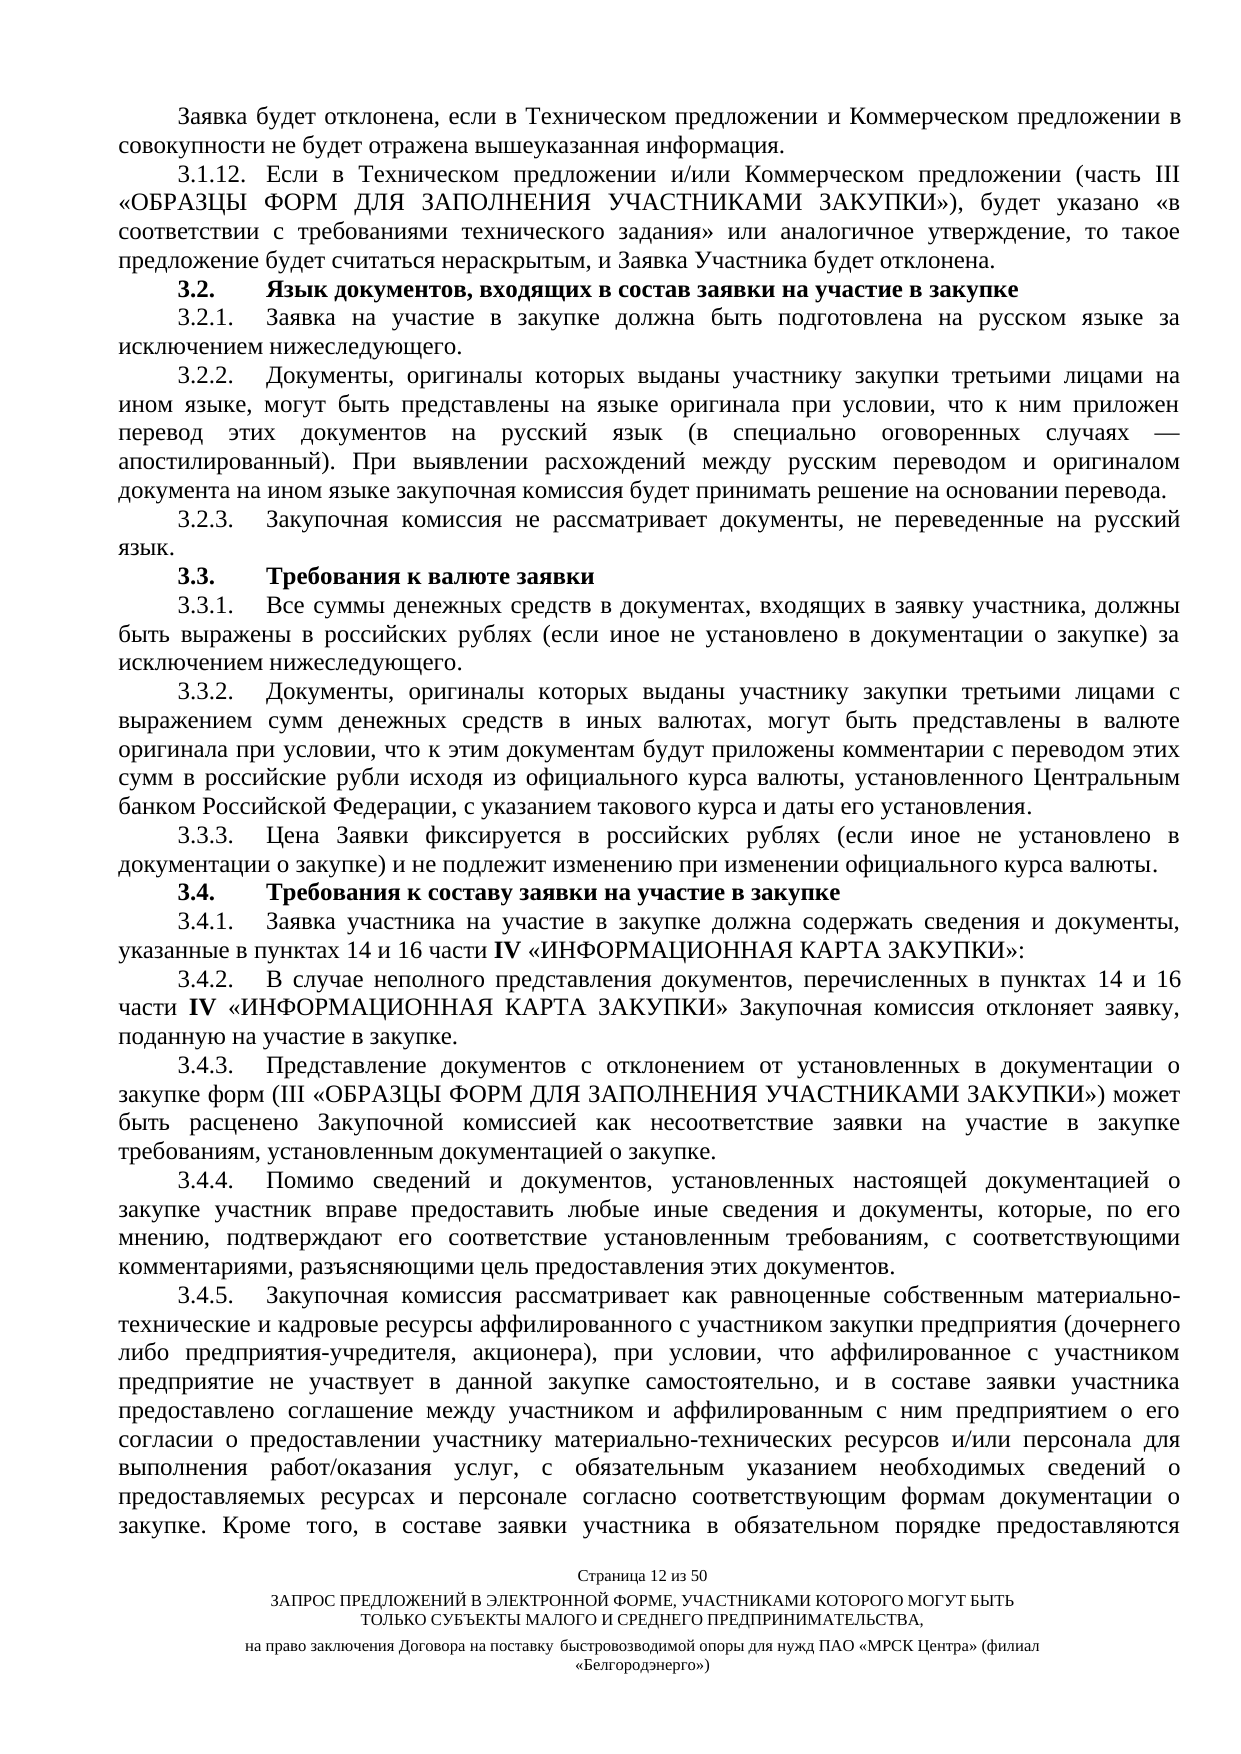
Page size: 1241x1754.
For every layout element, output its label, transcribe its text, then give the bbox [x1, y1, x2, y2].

subtitle Цена Заявки фиксируется в российских рублях (если иное не установлено в документации о закупке) и не подлежит изменению при изменении официального курса валюты. [118, 820, 1181, 877]
subtitle Все суммы денежных средств в документах, входящих в заявку участника, должны быть выражены в российских рублях (если иное не установлено в документации о закупке) за исключением нижеследующего. [118, 590, 1181, 676]
subtitle Закупочная комиссия не рассматривает документы, не переведенные на русский язык. [118, 504, 1181, 561]
subtitle Заявка на участие в закупке должна быть подготовлена на русском языке за исключением нижеследующего. [118, 302, 1181, 360]
subtitle Требования к составу заявки на участие в закупке [118, 877, 1181, 906]
subtitle Документы, оригиналы которых выданы участнику закупки третьими лицами на ином языке, могут быть представлены на языке оригинала при условии, что к ним приложен перевод этих документов на русский язык (в специально оговоренных случаях — апостилированный). При выявлении расхождений между русским переводом и оригиналом документа на ином языке закупочная комиссия будет принимать решение на основании перевода. [118, 360, 1181, 504]
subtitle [118, 1280, 1181, 1539]
subtitle Представление документов с отклонением от установленных в документации о закупке форм (III «ОБРАЗЦЫ ФОРМ ДЛЯ ЗАПОЛНЕНИЯ УЧАСТНИКАМИ ЗАКУПКИ») может быть расценено Закупочной комиссией как несоответствие заявки на участие в закупке требованиям, установленным документацией о закупке. [118, 1050, 1181, 1165]
subtitle Требования к валюте заявки [118, 561, 1181, 590]
subtitle Помимо сведений и документов, установленных настоящей документацией о закупке участник вправе предоставить любые иные сведения и документы, которые, по его мнению, подтверждают его соответствие установленным требованиям, с соответствующими комментариями, разъясняющими цель предоставления этих документов. [118, 1165, 1181, 1280]
subtitle Заявка будет отклонена, если в Техническом предложении и Коммерческом предложении в совокупности не будет отражена вышеуказанная информация. [118, 101, 1181, 159]
subtitle Язык документов, входящих в состав заявки на участие в закупке [118, 274, 1181, 302]
subtitle В случае неполного представления документов, перечисленных в пунктах 14 и 16 части IV «ИНФОРМАЦИОННАЯ КАРТА ЗАКУПКИ» Закупочная комиссия отклоняет заявку, поданную на участие в закупке. [118, 964, 1181, 1050]
subtitle Если в Техническом предложении и/или Коммерческом предложении (часть III «ОБРАЗЦЫ ФОРМ ДЛЯ ЗАПОЛНЕНИЯ УЧАСТНИКАМИ ЗАКУПКИ»), будет указано «в соответствии с требованиями технического задания» или аналогичное утверждение, то такое предложение будет считаться нераскрытым, и Заявка Участника будет отклонена. [118, 159, 1181, 274]
subtitle Заявка участника на участие в закупке должна содержать сведения и документы, указанные в пунктах 14 и 16 части IV «ИНФОРМАЦИОННАЯ КАРТА ЗАКУПКИ»: [118, 906, 1181, 964]
subtitle Документы, оригиналы которых выданы участнику закупки третьими лицами с выражением сумм денежных средств в иных валютах, могут быть представлены в валюте оригинала при условии, что к этим документам будут приложены комментарии с переводом этих сумм в российские рубли исходя из официального курса валюты, установленного Центральным банком Российской Федерации, с указанием такового курса и даты его установления. [118, 676, 1181, 820]
